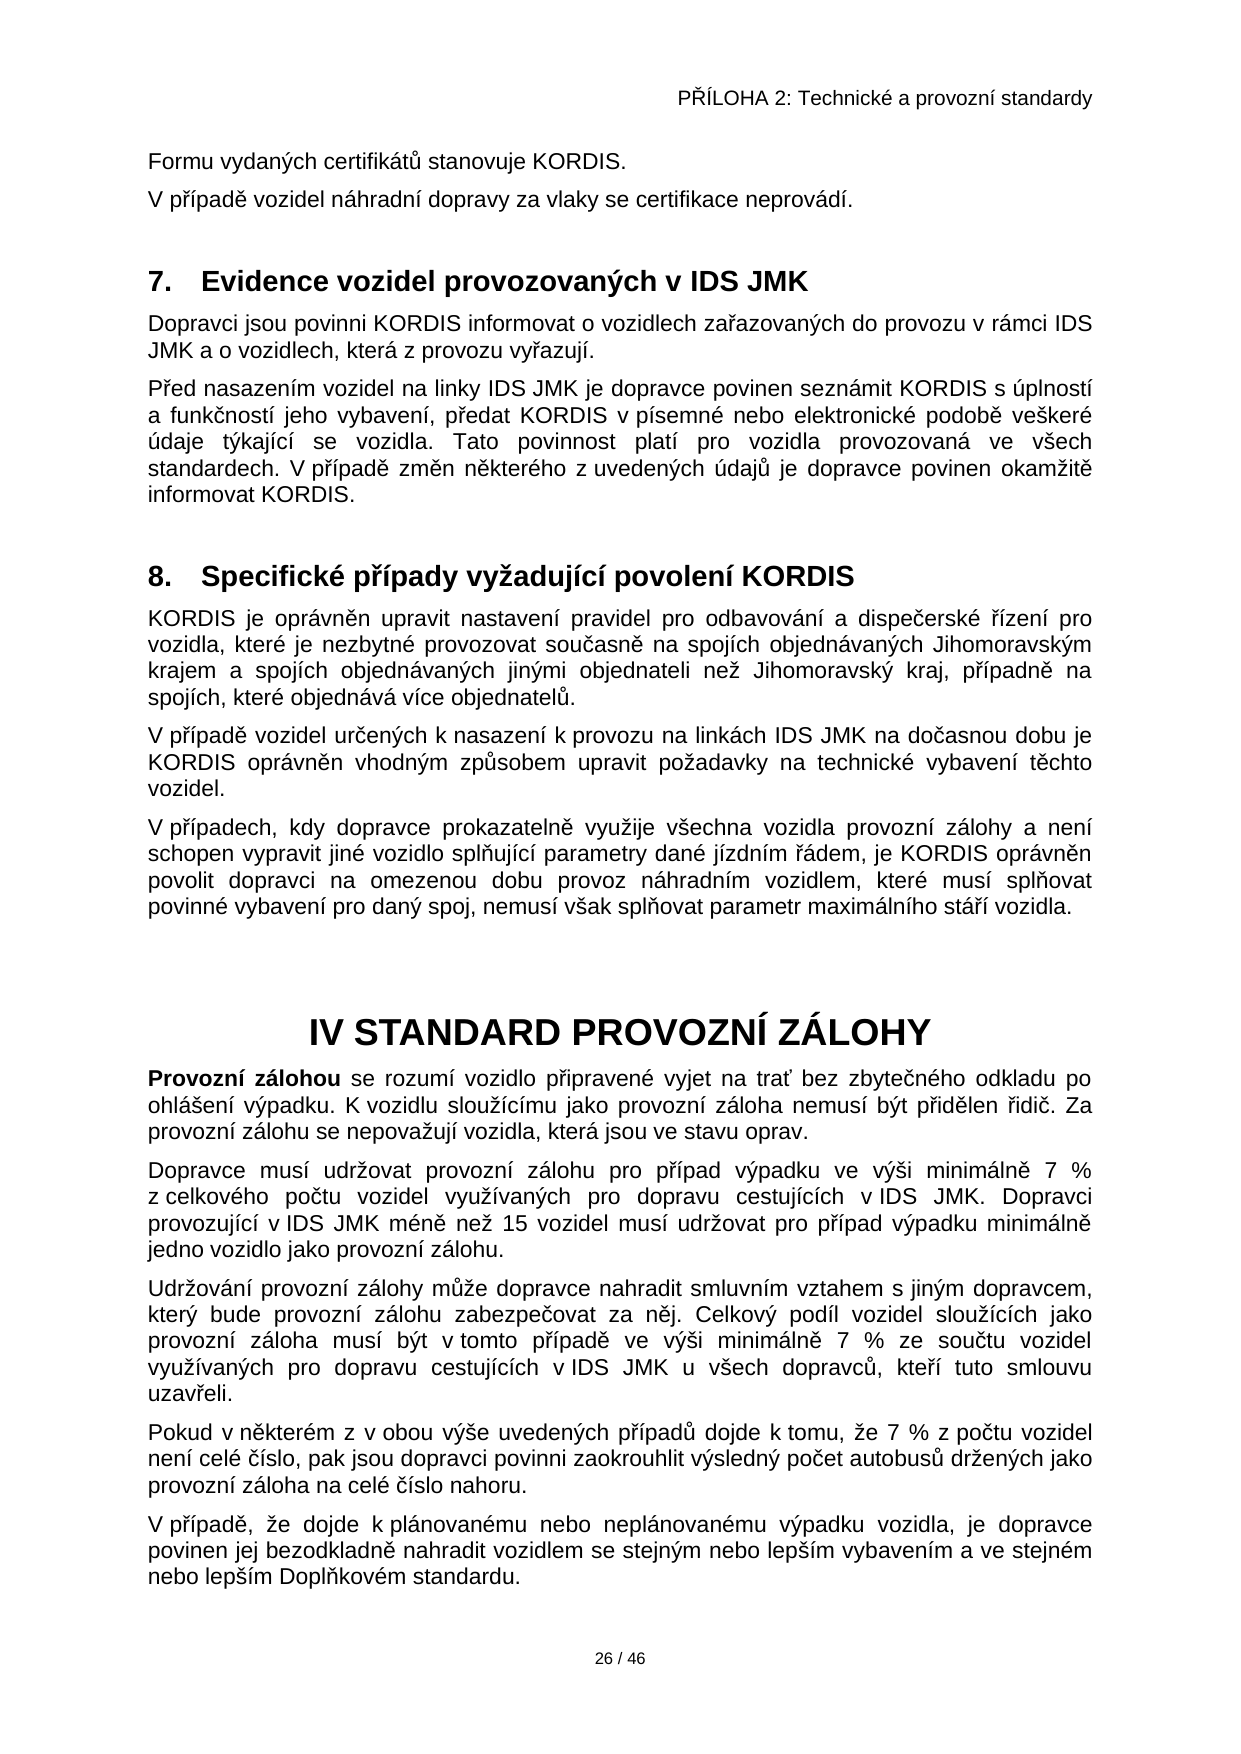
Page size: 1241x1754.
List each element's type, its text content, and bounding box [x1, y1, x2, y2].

subtitle Standard pROVOZNÍ ZÁLOHY [148, 1010, 1093, 1053]
subtitle Evidence vozidel provozovaných v IDS JMK [148, 264, 1093, 298]
text Před nasazením vozidel na linky IDS JMK je dopravce povinen seznámit KORDIS s úplností a funkčností jeho vybavení, předat KORDIS v písemné nebo elektronické podobě veškeré údaje týkající se vozidla. Tato povinnost platí pro vozidla provozovaná ve všech standardech. V případě změn některého z uvedených údajů je dopravce povinen okamžitě informovat KORDIS. [148, 375, 1093, 507]
text Dopravce musí udržovat provozní zálohu pro případ výpadku ve výši minimálně 7 % z celkového počtu vozidel využívaných pro dopravu cestujících v IDS JMK. Dopravci provozující v IDS JMK méně než 15 vozidel musí udržovat pro případ výpadku minimálně jedno vozidlo jako provozní zálohu. [148, 1157, 1093, 1262]
text Pokud v některém z v obou výše uvedených případů dojde k tomu, že 7 % z počtu vozidel není celé číslo, pak jsou dopravci povinni zaokrouhlit výsledný počet autobusů držených jako provozní záloha na celé číslo nahoru. [148, 1419, 1093, 1498]
text Dopravci jsou povinni KORDIS informovat o vozidlech zařazovaných do provozu v rámci IDS JMK a o vozidlech, která z provozu vyřazují. [148, 310, 1093, 363]
text V případě vozidel náhradní dopravy za vlaky se certifikace neprovádí. [148, 186, 1093, 213]
text V případě, že dojde k plánovanému nebo neplánovanému výpadku vozidla, je dopravce povinen jej bezodkladně nahradit vozidlem se stejným nebo lepším vybavením a ve stejném nebo lepším Doplňkovém standardu. [148, 1511, 1093, 1590]
text V případech, kdy dopravce prokazatelně využije všechna vozidla provozní zálohy a není schopen vypravit jiné vozidlo splňující parametry dané jízdním řádem, je KORDIS oprávněn povolit dopravci na omezenou dobu provoz náhradním vozidlem, které musí splňovat povinné vybavení pro daný spoj, nemusí však splňovat parametr maximálního stáří vozidla. [148, 814, 1093, 919]
text Provozní zálohou se rozumí vozidlo připravené vyjet na trať bez zbytečného odkladu po ohlášení výpadku. K vozidlu sloužícímu jako provozní záloha nemusí být přidělen řidič. Za provozní zálohu se nepovažují vozidla, která jsou ve stavu oprav. [148, 1065, 1093, 1144]
text Udržování provozní zálohy může dopravce nahradit smluvním vztahem s jiným dopravcem, který bude provozní zálohu zabezpečovat za něj. Celkový podíl vozidel sloužících jako provozní záloha musí být v tomto případě ve výši minimálně 7 % ze součtu vozidel využívaných pro dopravu cestujících v IDS JMK u všech dopravců, kteří tuto smlouvu uzavřeli. [148, 1275, 1093, 1407]
text Formu vydaných certifikátů stanovuje KORDIS. [148, 148, 1093, 174]
text V případě vozidel určených k nasazení k provozu na linkách IDS JMK na dočasnou dobu je KORDIS oprávněn vhodným způsobem upravit požadavky na technické vybavení těchto vozidel. [148, 722, 1093, 802]
text KORDIS je oprávněn upravit nastavení pravidel pro odbavování a dispečerské řízení pro vozidla, které je nezbytné provozovat současně na spojích objednávaných Jihomoravským krajem a spojích objednávaných jinými objednateli než Jihomoravský kraj, případně na spojích, které objednává více objednatelů. [148, 604, 1093, 710]
subtitle Specifické případy vyžadující povolení KORDIS [148, 558, 1093, 592]
